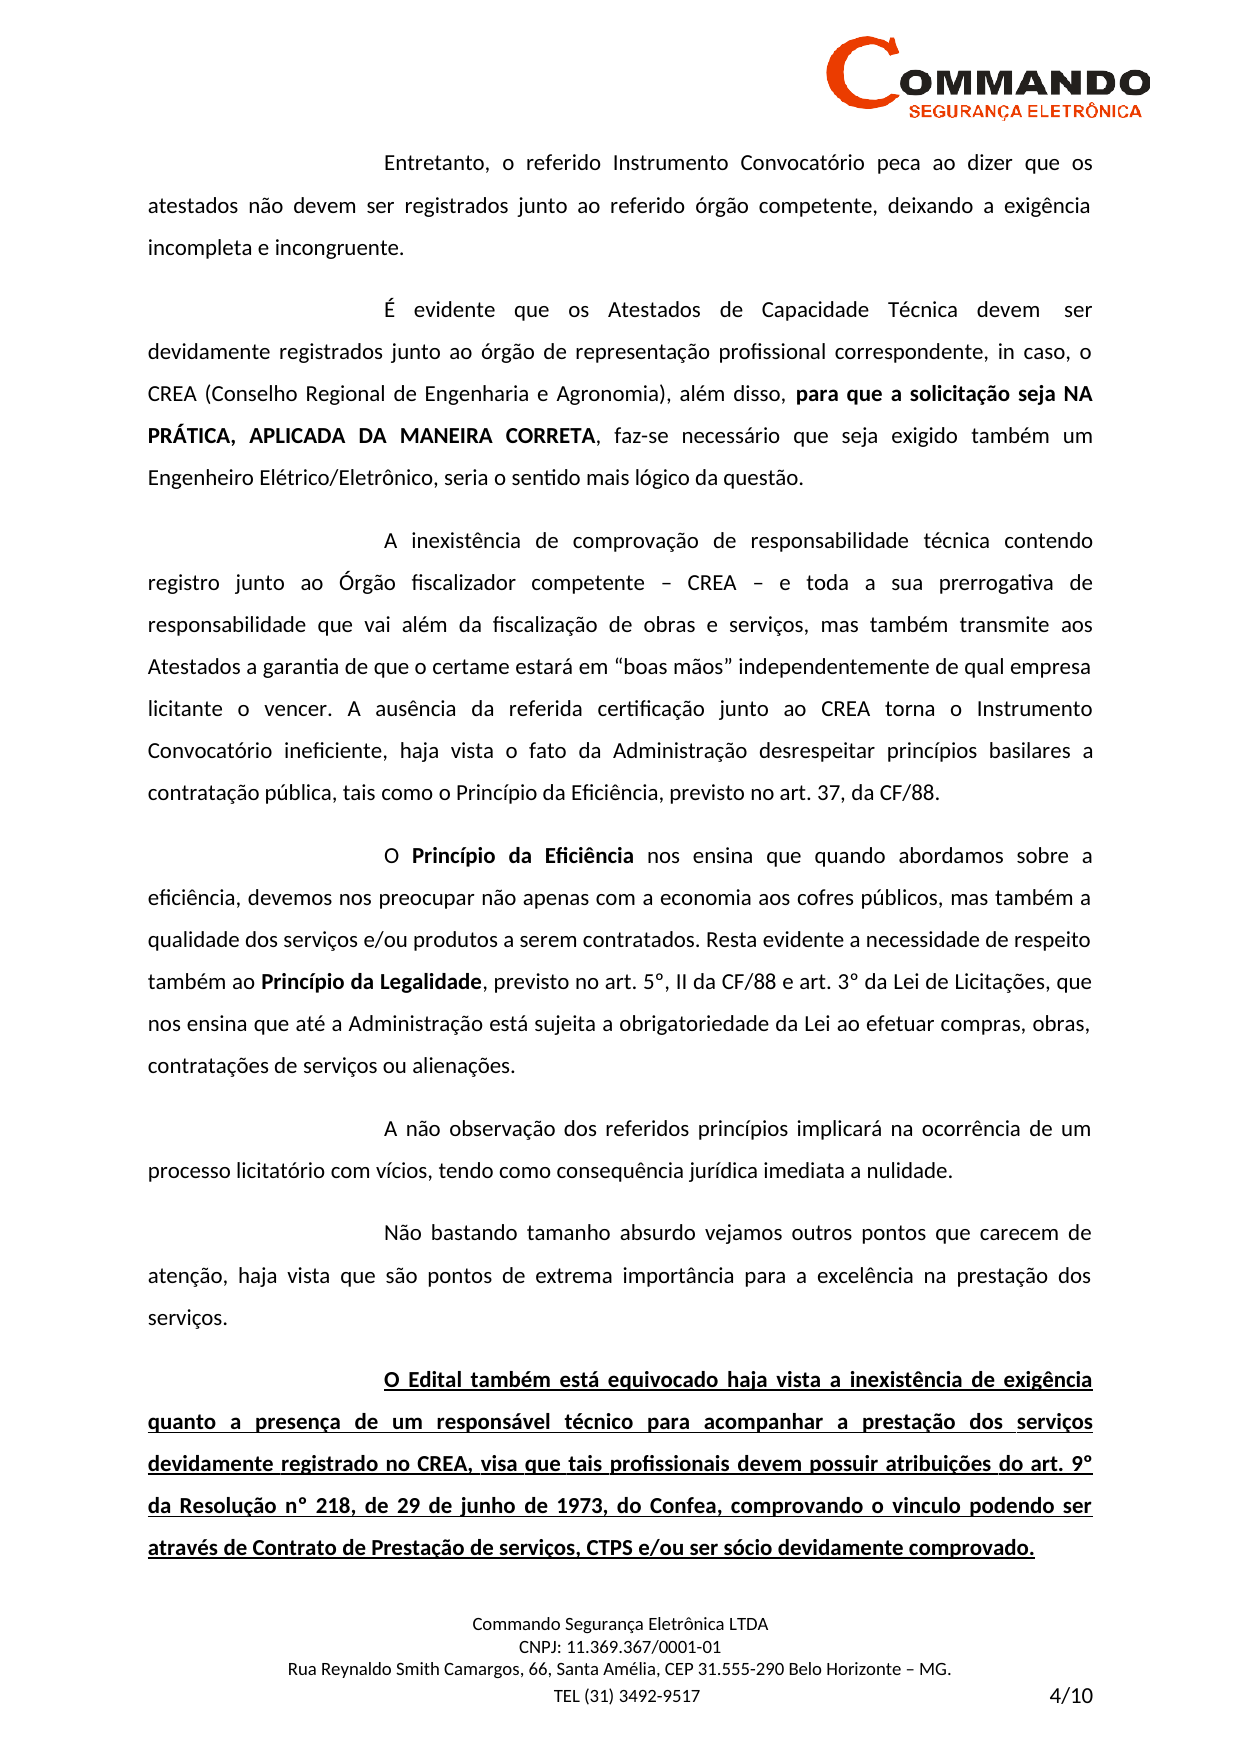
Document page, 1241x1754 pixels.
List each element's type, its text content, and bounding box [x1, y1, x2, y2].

text É evidente que os Atestados de Capacidade Técnica devem ser devidamente registrados junto ao órgão de representação profissional correspondente, in caso, o CREA (Conselho Regional de Engenharia e Agronomia), além disso, para que a solicitação seja NA PRÁTICA, APLICADA DA MANEIRA CORRETA, faz-se necessário que seja exigido também um Engenheiro Elétrico/Eletrônico, seria o sentido mais lógico da questão. [148, 296, 1093, 491]
subtitle O Edital também está equivocado haja vista a inexistência de exigência quanto a presença de um responsável técnico para acompanhar a prestação dos serviços devidamente registrado no CREA, visa que tais profissionais devem possuir atribuições do art. 9º da Resolução nº 218, de 29 de junho de 1973, do Confea, comprovando o vinculo podendo ser através de Contrato de Prestação de serviços, CTPS e/ou ser sócio devidamente comprovado. [148, 1475, 1093, 1516]
subtitle O Edital também está equivocado haja vista a inexistência de exigência quanto a presença de um responsável técnico para acompanhar a prestação dos serviços devidamente registrado no CREA, visa que tais profissionais devem possuir atribuições do art. 9º da Resolução nº 218, de 29 de junho de 1973, do Confea, comprovando o vinculo podendo ser através de Contrato de Prestação de serviços, CTPS e/ou ser sócio devidamente comprovado. [148, 1433, 1093, 1473]
text Não bastando tamanho absurdo vejamos outros pontos que carecem de atenção, haja vista que são pontos de extrema importância para a excelência na prestação dos serviços. [148, 1218, 1093, 1331]
text A não observação dos referidos princípios implicará na ocorrência de um processo licitatório com vícios, tendo como consequência jurídica imediata a nulidade. [148, 1114, 1093, 1184]
text O Princípio da Eficiência nos ensina que quando abordamos sobre a eficiência, devemos nos preocupar não apenas com a economia aos cofres públicos, mas também a qualidade dos serviços e/ou produtos a serem contratados. Resta evidente a necessidade de respeito também ao Princípio da Legalidade, previsto no art. 5º, II da CF/88 e art. 3º da Lei de Licitações, que nos ensina que até a Administração está sujeita a obrigatoriedade da Lei ao efetuar compras, obras, contratações de serviços ou alienações. [148, 841, 1093, 1079]
picture [826, 36, 1150, 121]
subtitle O Edital também está equivocado haja vista a inexistência de exigência quanto a presença de um responsável técnico para acompanhar a prestação dos serviços devidamente registrado no CREA, visa que tais profissionais devem possuir atribuições do art. 9º da Resolução nº 218, de 29 de junho de 1973, do Confea, comprovando o vinculo podendo ser através de Contrato de Prestação de serviços, CTPS e/ou ser sócio devidamente comprovado. [148, 1365, 1093, 1432]
text A inexistência de comprovação de responsabilidade técnica contendo registro junto ao Órgão fiscalizador competente – CREA – e toda a sua prerrogativa de responsabilidade que vai além da fiscalização de obras e serviços, mas também transmite aos Atestados a garantia de que o certame estará em “boas mãos” independentemente de qual empresa licitante o vencer. A ausência da referida certificação junto ao CREA torna o Instrumento Convocatório ineficiente, haja vista o fato da Administração desrespeitar princípios basilares a contratação pública, tais como o Princípio da Eficiência, previsto no art. 37, da CF/88. [148, 526, 1093, 806]
text Entretanto, o referido Instrumento Convocatório peca ao dizer que os atestados não devem ser registrados junto ao referido órgão competente, deixando a exigência incompleta e incongruente. [148, 148, 1093, 261]
subtitle O Edital também está equivocado haja vista a inexistência de exigência quanto a presença de um responsável técnico para acompanhar a prestação dos serviços devidamente registrado no CREA, visa que tais profissionais devem possuir atribuições do art. 9º da Resolução nº 218, de 29 de junho de 1973, do Confea, comprovando o vinculo podendo ser através de Contrato de Prestação de serviços, CTPS e/ou ser sócio devidamente comprovado. [148, 1517, 1093, 1561]
